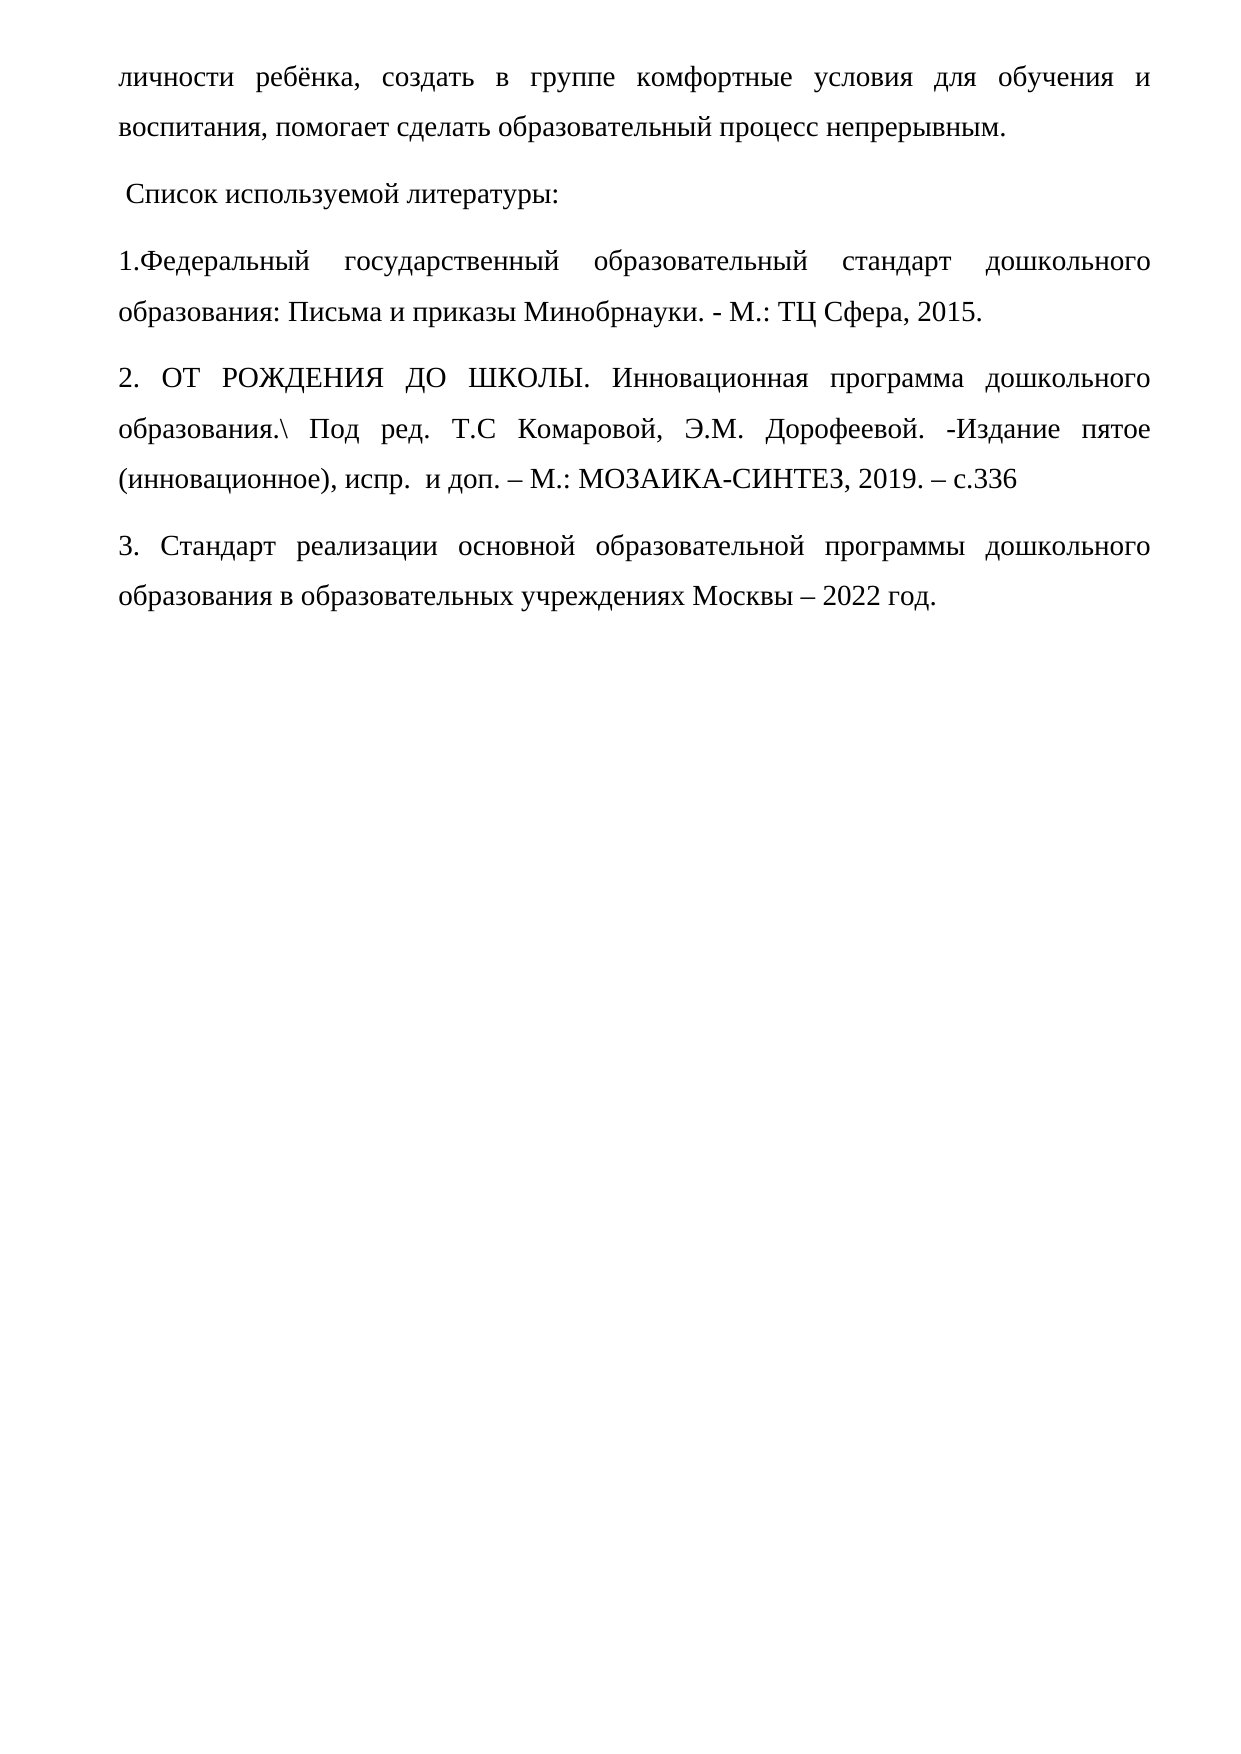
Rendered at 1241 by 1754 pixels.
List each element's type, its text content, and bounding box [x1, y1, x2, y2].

text 1.Федеральный государственный образовательный стандарт дошкольного образования: Письма и приказы Минобрнауки. - М.: ТЦ Сфера, 2015. [118, 243, 1152, 327]
text Список используемой литературы: [118, 176, 1152, 210]
text 2. ОТ РОЖДЕНИЯ ДО ШКОЛЫ. Инновационная программа дошкольного образования.\ Под ред. Т.С Комаровой, Э.М. Дорофеевой. -Издание пятое (инновационное), испр. и доп. – М.: МОЗАИКА-СИНТЕЗ, 2019. – с.336 [118, 361, 1152, 495]
text 3. Стандарт реализации основной образовательной программы дошкольного образования в образовательных учреждениях Москвы – 2022 год. [118, 528, 1152, 612]
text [118, 59, 1152, 143]
